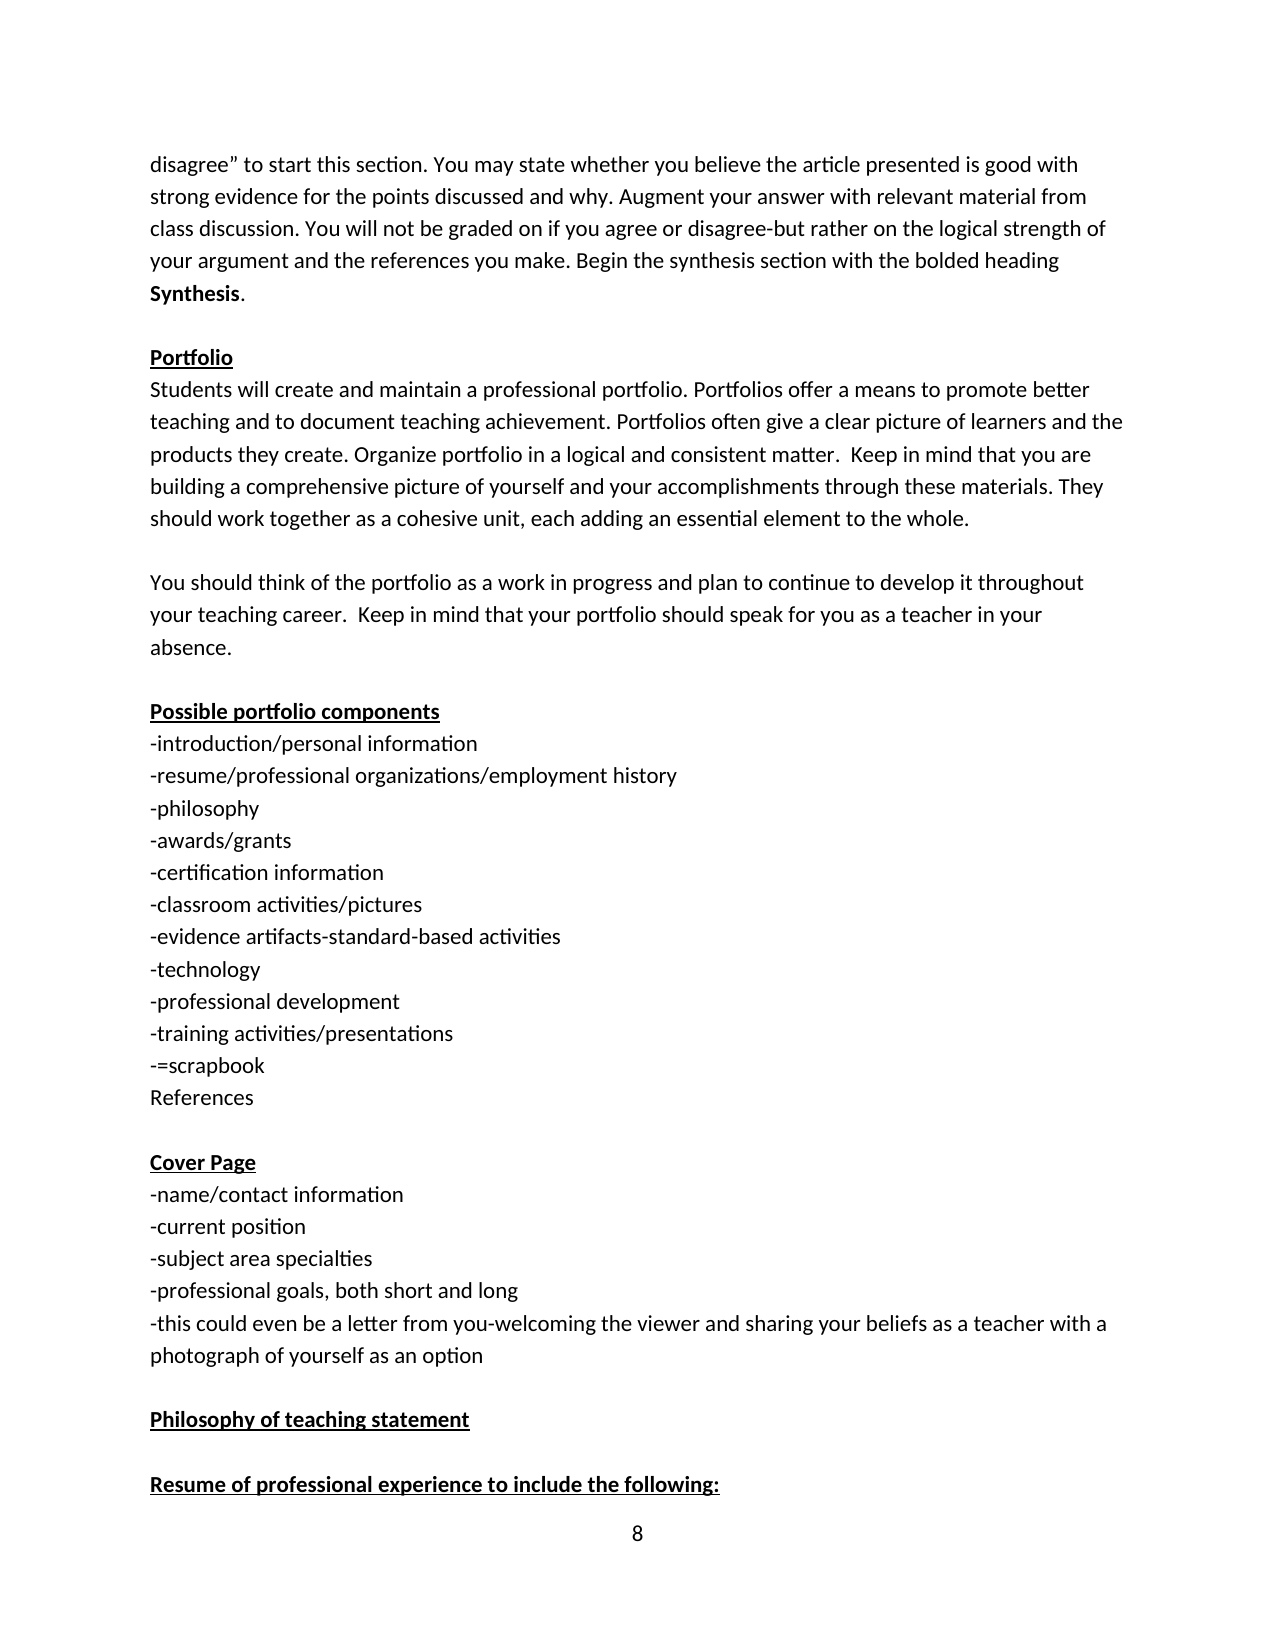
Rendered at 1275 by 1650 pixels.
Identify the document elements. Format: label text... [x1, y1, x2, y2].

text References [150, 1083, 1125, 1111]
text -philosophy [150, 794, 1125, 822]
text -evidence artifacts-standard-based activities [150, 922, 1125, 951]
text -name/contact information [150, 1180, 1125, 1208]
text Cover Page [150, 1148, 1125, 1176]
text -this could even be a letter from you-welcoming the viewer and sharing your beliefs as a teacher with a photograph of yourself as an option [150, 1309, 1125, 1369]
text -resume/professional organizations/employment history [150, 762, 1125, 789]
text Students will create and maintain a professional portfolio. Portfolios offer a means to promote better teaching and to document teaching achievement. Portfolios often give a clear picture of learners and the products they create. Organize portfolio in a logical and consistent matter. Keep in mind that you are building a comprehensive picture of yourself and your accomplishments through these materials. They should work together as a cohesive unit, each adding an essential element to the whole. [150, 375, 1125, 532]
text -=scrapbook [150, 1051, 1125, 1079]
text -professional goals, both short and long [150, 1277, 1125, 1304]
text Portfolio [150, 343, 1125, 371]
text -training activities/presentations [150, 1019, 1125, 1047]
text -professional development [150, 987, 1125, 1015]
text You should think of the portfolio as a work in progress and plan to continue to develop it throughout your teaching career. Keep in mind that your portfolio should speak for you as a teacher in your absence. [150, 568, 1125, 661]
text -introduction/personal information [150, 729, 1125, 757]
text -technology [150, 955, 1125, 983]
text Possible portfolio components [150, 697, 1125, 725]
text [150, 150, 1125, 307]
text Resume of professional experience to include the following: [150, 1470, 1125, 1498]
text -subject area specialties [150, 1244, 1125, 1272]
text -certification information [150, 858, 1125, 886]
text -awards/grants [150, 826, 1125, 854]
text Philosophy of teaching statement [150, 1405, 1125, 1433]
text -current position [150, 1212, 1125, 1240]
text -classroom activities/pictures [150, 890, 1125, 918]
